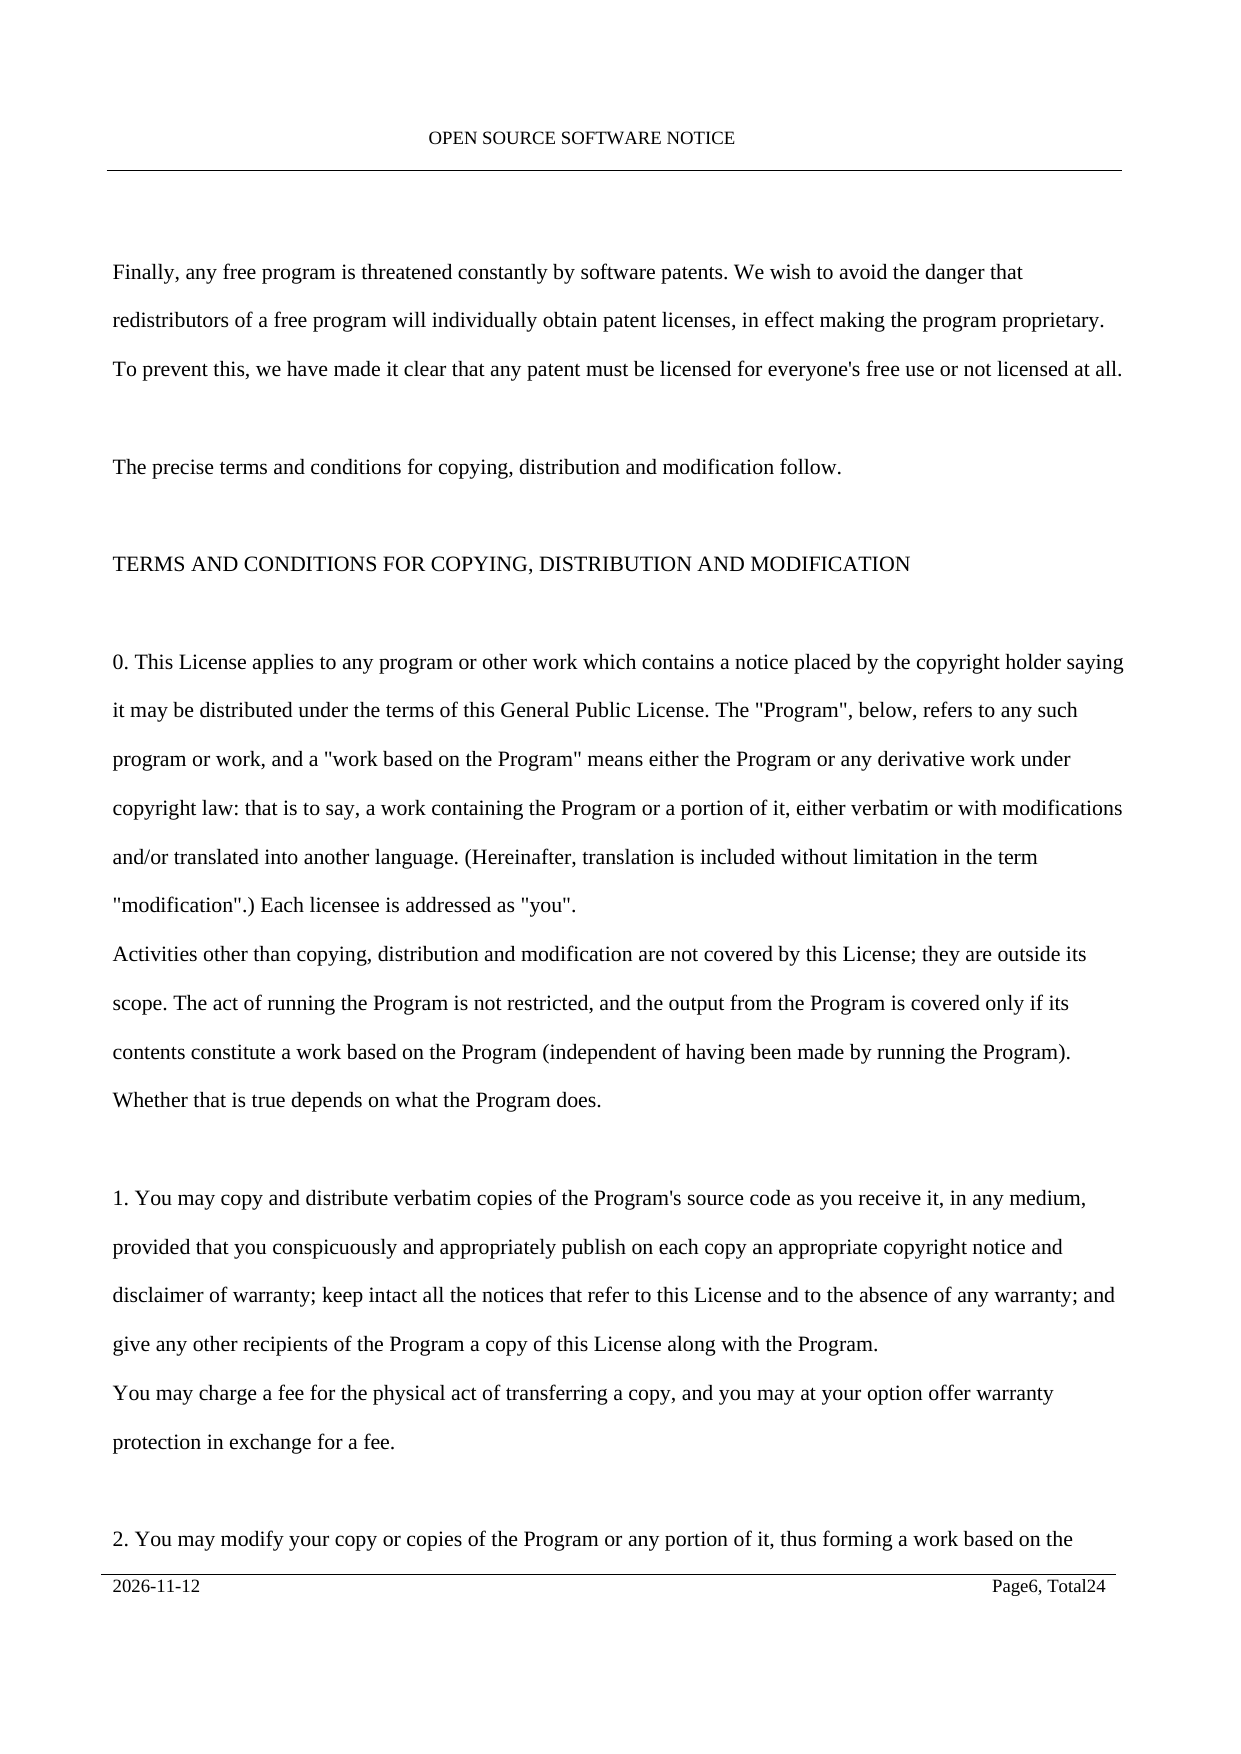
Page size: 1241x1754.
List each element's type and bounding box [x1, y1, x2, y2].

text [112, 206, 1128, 1555]
